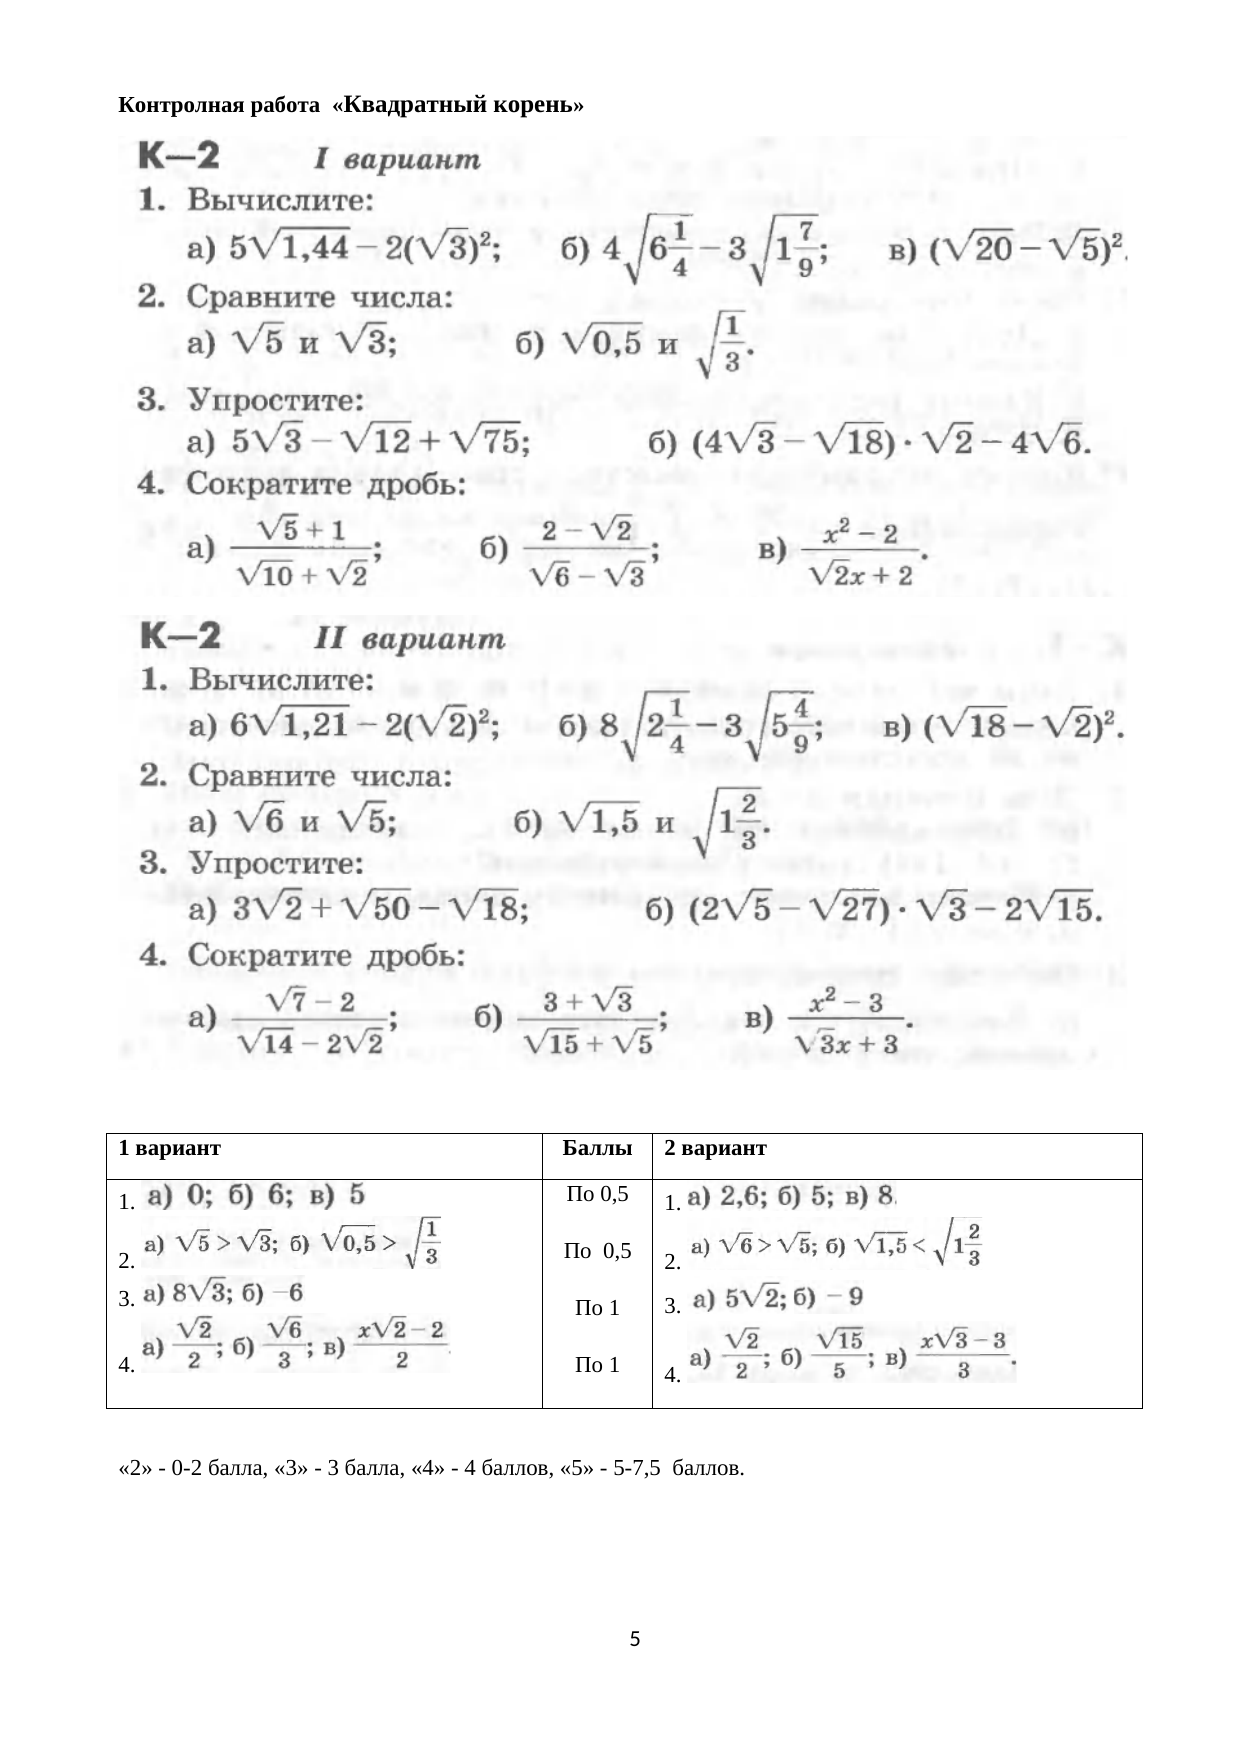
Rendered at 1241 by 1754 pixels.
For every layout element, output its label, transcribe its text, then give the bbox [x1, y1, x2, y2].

picture [687, 1321, 1017, 1383]
picture [118, 615, 1128, 1070]
picture [118, 136, 1128, 597]
picture [141, 1313, 451, 1373]
picture [141, 1275, 306, 1307]
text «2» - 0-2 балла, «3» - 3 балла, «4» - 4 баллов, «5» - 5-7,5 баллов. [118, 1454, 1152, 1480]
table_header 2 вариант [653, 1134, 1142, 1179]
picture [687, 1276, 789, 1314]
text Контролная работа «Квадратный корень» [118, 89, 1152, 117]
table_cell 1. 2. 3. 4. [653, 1180, 1142, 1408]
picture [687, 1180, 897, 1211]
picture [687, 1217, 983, 1270]
table_cell 1. 2. 3. 4. [107, 1180, 542, 1408]
table_header Баллы [543, 1134, 652, 1179]
picture [793, 1280, 864, 1314]
table_cell По 0,5 По 0,5 По 1 По 1 [543, 1180, 652, 1408]
table_header 1 вариант [107, 1134, 542, 1179]
picture [141, 1216, 442, 1269]
picture [141, 1180, 367, 1210]
